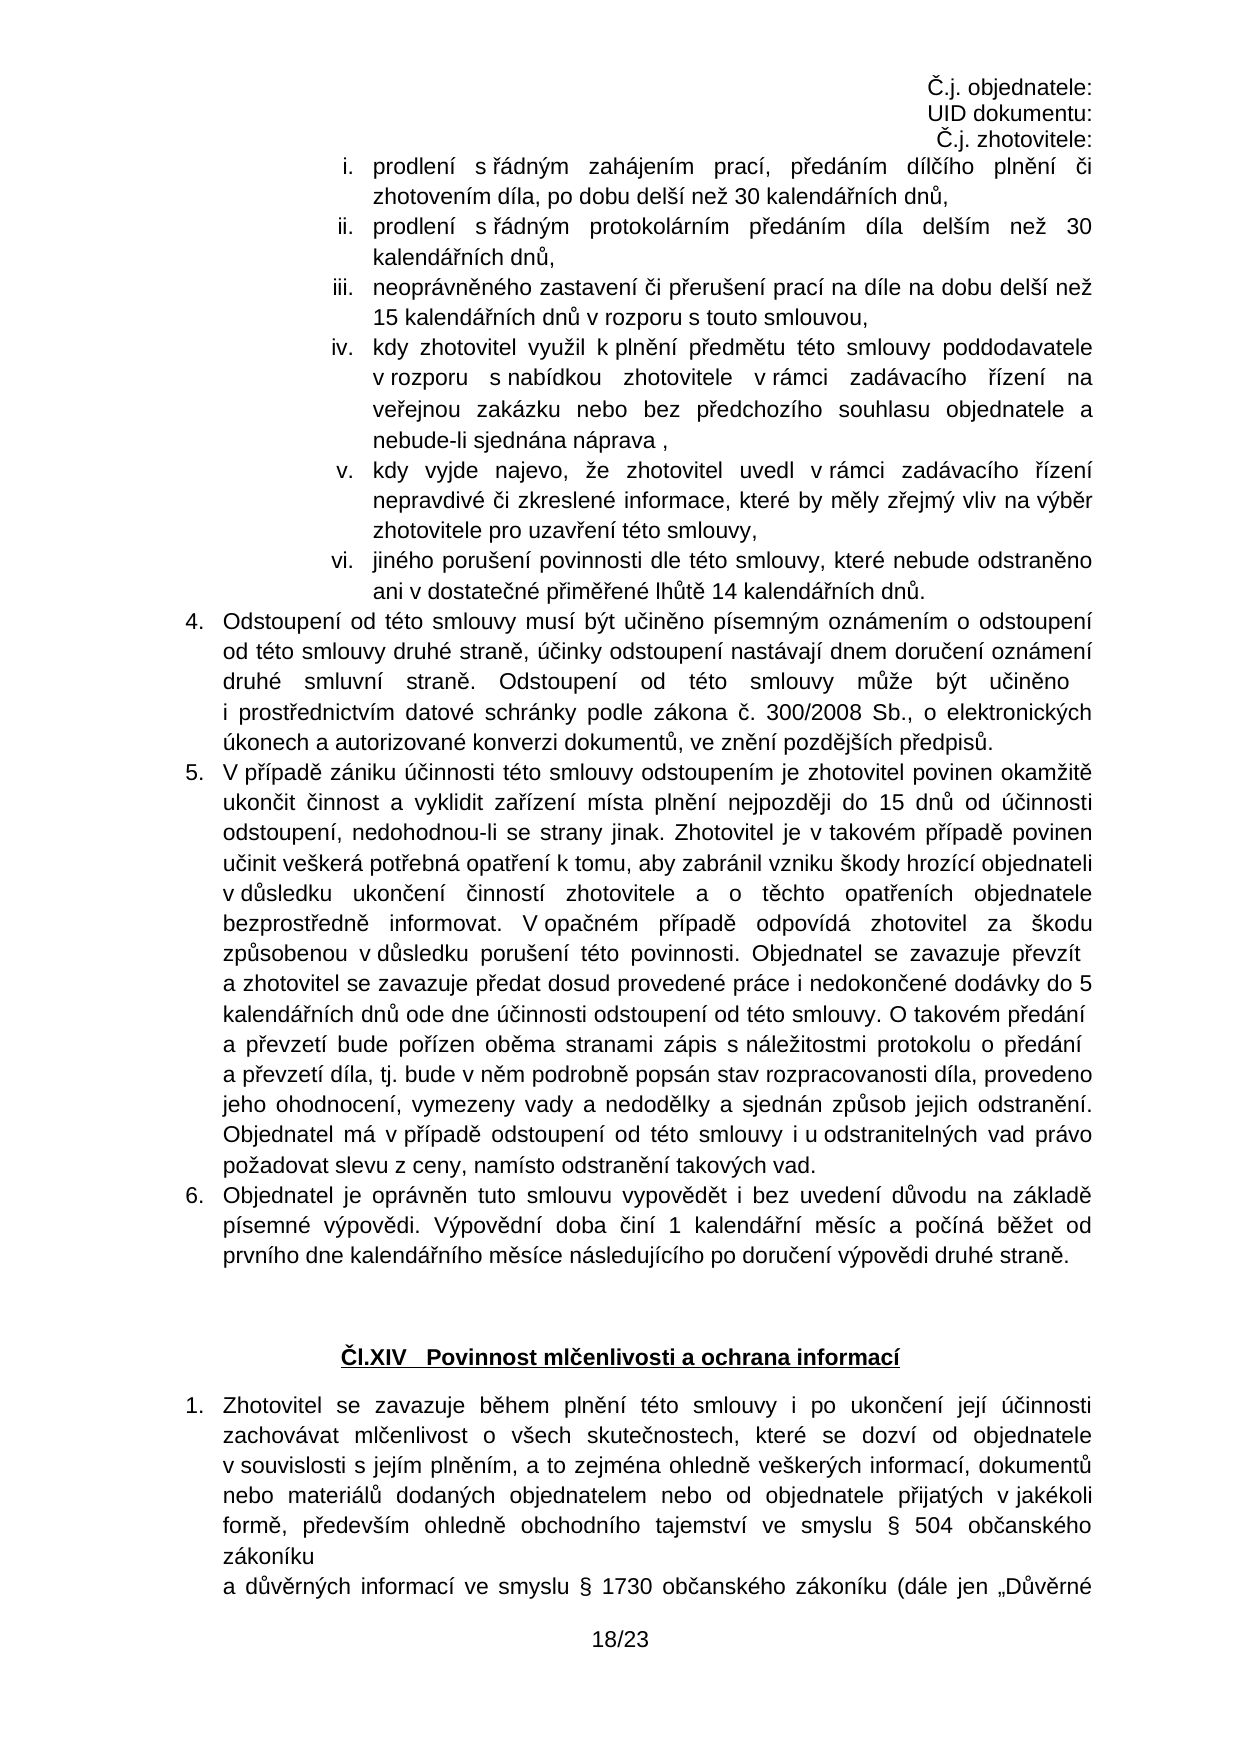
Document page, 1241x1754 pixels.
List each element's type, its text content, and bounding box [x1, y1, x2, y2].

list kdy zhotovitel využil k plnění předmětu této smlouvy poddodavatele v rozporu s nabídkou zhotovitele v rámci zadávacího řízení na veřejnou zakázku nebo bez předchozího souhlasu objednatele a nebude-li sjednána náprava , [354, 334, 1093, 453]
list jiného porušení povinnosti dle této smlouvy, které nebude odstraněno ani v dostatečné přiměřené lhůtě 14 kalendářních dnů. [354, 547, 1093, 604]
list Odstoupení od této smlouvy musí být učiněno písemným oznámením o odstoupení od této smlouvy druhé straně, účinky odstoupení nastávají dnem doručení oznámení druhé smluvní straně. Odstoupení od této smlouvy může být učiněno i prostřednictvím datové schránky podle zákona č. 300/2008 Sb., o elektronických úkonech a autorizované konverzi dokumentů, ve znění pozdějších předpisů. [185, 608, 1093, 755]
list V případě zániku účinnosti této smlouvy odstoupením je zhotovitel povinen okamžitě ukončit činnost a vyklidit zařízení místa plnění nejpozději do 15 dnů od účinnosti odstoupení, nedohodnou-li se strany jinak. Zhotovitel je v takovém případě povinen učinit veškerá potřebná opatření k tomu, aby zabránil vzniku škody hrozící objednateli v důsledku ukončení činností zhotovitele a o těchto opatřeních objednatele bezprostředně informovat. V opačném případě odpovídá zhotovitel za škodu způsobenou v důsledku porušení této povinnosti. Objednatel se zavazuje převzít a zhotovitel se zavazuje předat dosud provedené práce i nedokončené dodávky do 5 kalendářních dnů ode dne účinnosti odstoupení od této smlouvy. O takovém předání a převzetí bude pořízen oběma stranami zápis s náležitostmi protokolu o předání a převzetí díla, tj. bude v něm podrobně popsán stav rozpracovanosti díla, provedeno jeho ohodnocení, vymezeny vady a nedodělky a sjednán způsob jejich odstranění. Objednatel má v případě odstoupení od této smlouvy i u odstranitelných vad právo požadovat slevu z ceny, namísto odstranění takových vad. [185, 759, 1093, 1178]
list kdy vyjde najevo, že zhotovitel uvedl v rámci zadávacího řízení nepravdivé či zkreslené informace, které by měly zřejmý vliv na výběr zhotovitele pro uzavření této smlouvy, [354, 457, 1093, 544]
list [185, 1392, 1093, 1599]
list prodlení s řádným zahájením prací, předáním dílčího plnění či zhotovením díla, po dobu delší než 30 kalendářních dnů, [354, 153, 1093, 209]
list Objednatel je oprávněn tuto smlouvu vypovědět i bez uvedení důvodu na základě písemné výpovědi. Výpovědní doba činí 1 kalendářní měsíc a počíná běžet od prvního dne kalendářního měsíce následujícího po doručení výpovědi druhé straně. [185, 1182, 1093, 1269]
list neoprávněného zastavení či přerušení prací na díle na dobu delší než 15 kalendářních dnů v rozporu s touto smlouvou, [354, 274, 1093, 330]
text Čl.XIV Povinnost mlčenlivosti a ochrana informací [148, 1344, 1093, 1371]
list prodlení s řádným protokolárním předáním díla delším než 30 kalendářních dnů, [354, 213, 1093, 270]
